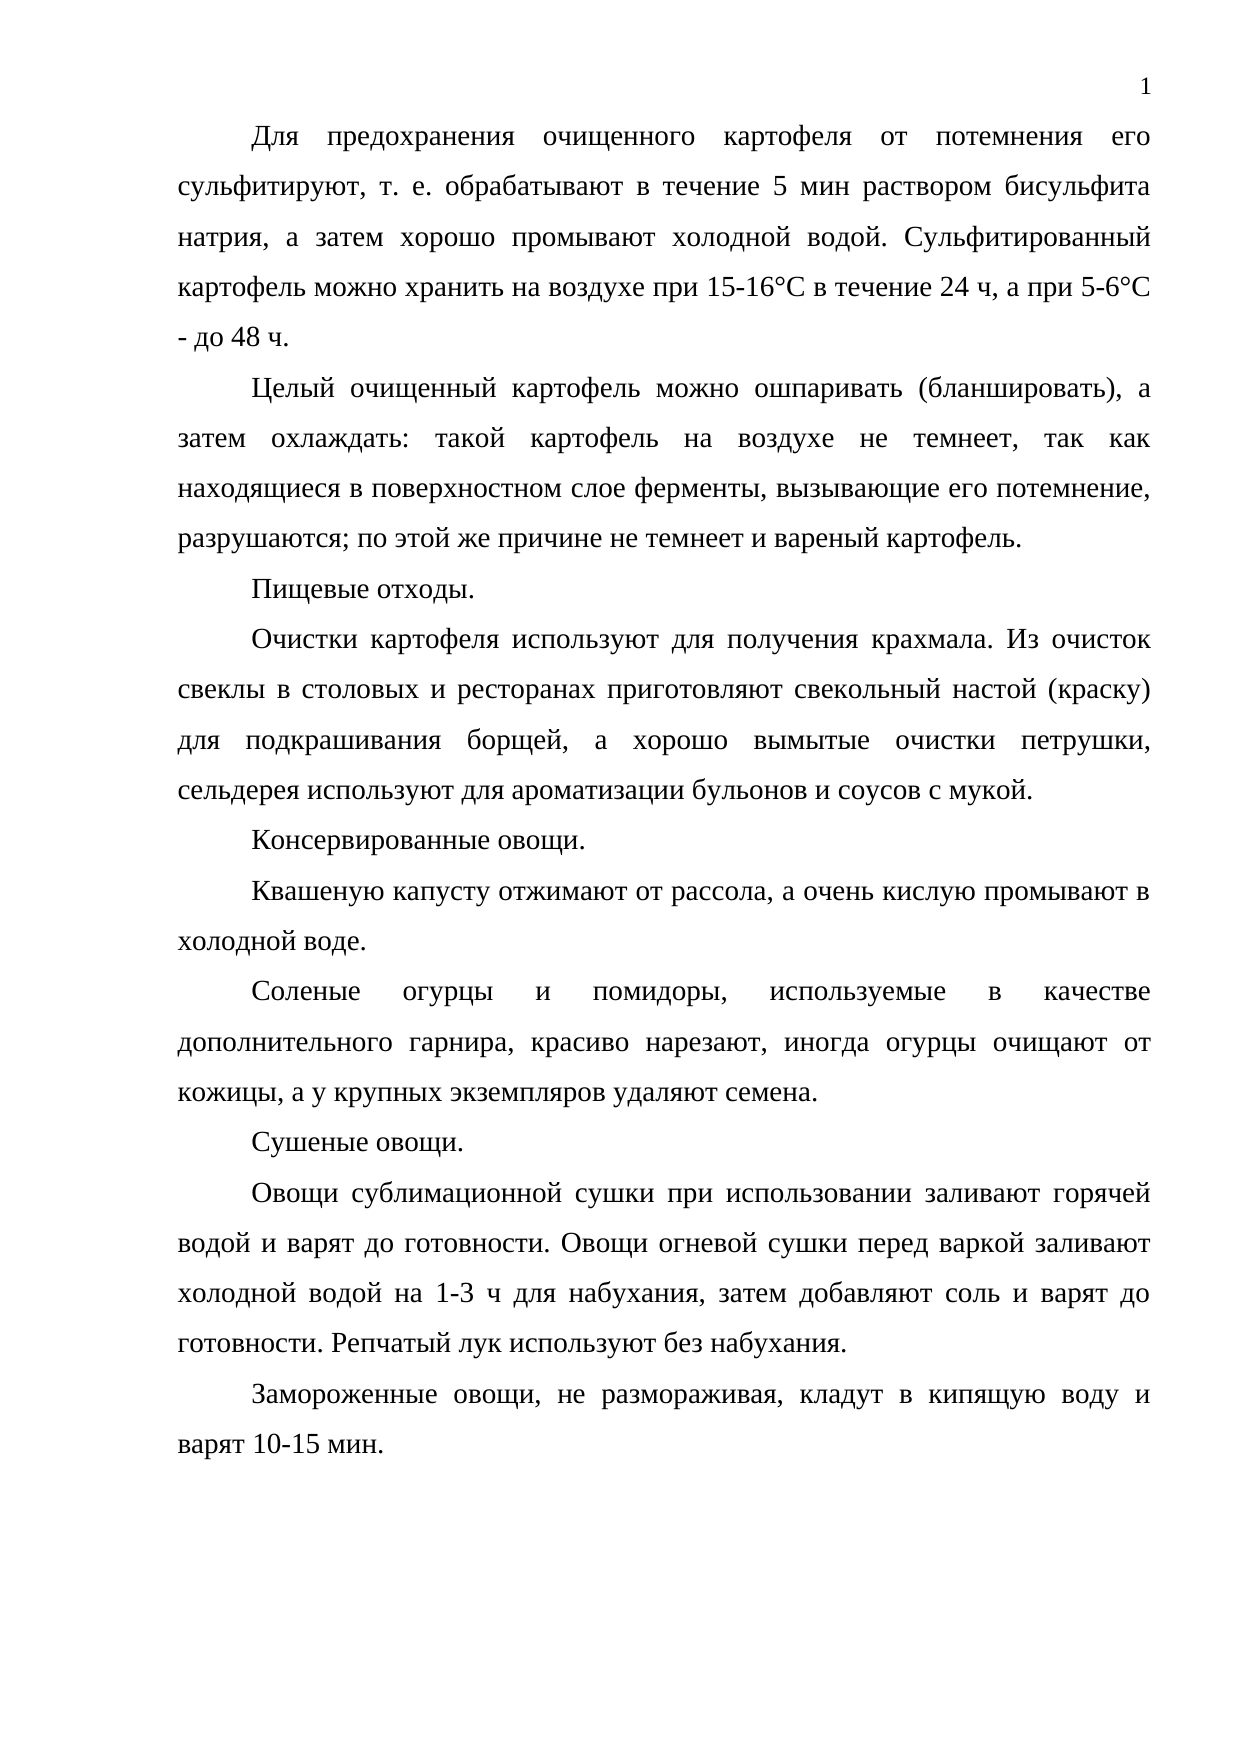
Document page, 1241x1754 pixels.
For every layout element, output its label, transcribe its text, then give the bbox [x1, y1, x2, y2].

text Пищевые отходы. [177, 571, 1152, 604]
text Для предохранения очищенного картофеля от потемнения его сульфитируют, т. е. обрабатывают в течение 5 мин раствором бисульфита натрия, а затем хорошо промывают холодной водой. Сульфитированный картофель можно хранить на воздухе при 15-16°С в течение 24 ч, а при 5-6°С - до 48 ч. [177, 118, 1152, 353]
text Сушеные овощи. [177, 1124, 1152, 1158]
text Целый очищенный картофель можно ошпаривать (бланшировать), а затем охлаждать: такой картофель на воздухе не темнеет, так как находящиеся в поверхностном слое ферменты, вызывающие его потемнение, разрушаются; по этой же причине не темнеет и вареный картофель. [177, 370, 1152, 554]
text Очистки картофеля используют для получения крахмала. Из очисток свеклы в столовых и ресторанах приготовляют свекольный настой (краску) для подкрашивания борщей, а хорошо вымытые очистки петрушки, сельдерея используют для ароматизации бульонов и соусов с мукой. [177, 621, 1152, 806]
text Овощи сублимационной сушки при использовании заливают горячей водой и варят до готовности. Овощи огневой сушки перед варкой заливают холодной водой на 1-3 ч для набухания, затем добавляют соль и варят до готовности. Репчатый лук используют без набухания. [177, 1175, 1152, 1359]
text Консервированные овощи. [177, 822, 1152, 856]
text Соленые огурцы и помидоры, используемые в качестве дополнительного гарнира, красиво нарезают, иногда огурцы очищают от кожицы, а у крупных экземпляров удаляют семена. [177, 973, 1152, 1108]
text Замороженные овощи, не размораживая, кладут в кипящую воду и варят 10-15 мин. [177, 1376, 1152, 1460]
text Квашеную капусту отжимают от рассола, а очень кислую промывают в холодной воде. [177, 873, 1152, 957]
